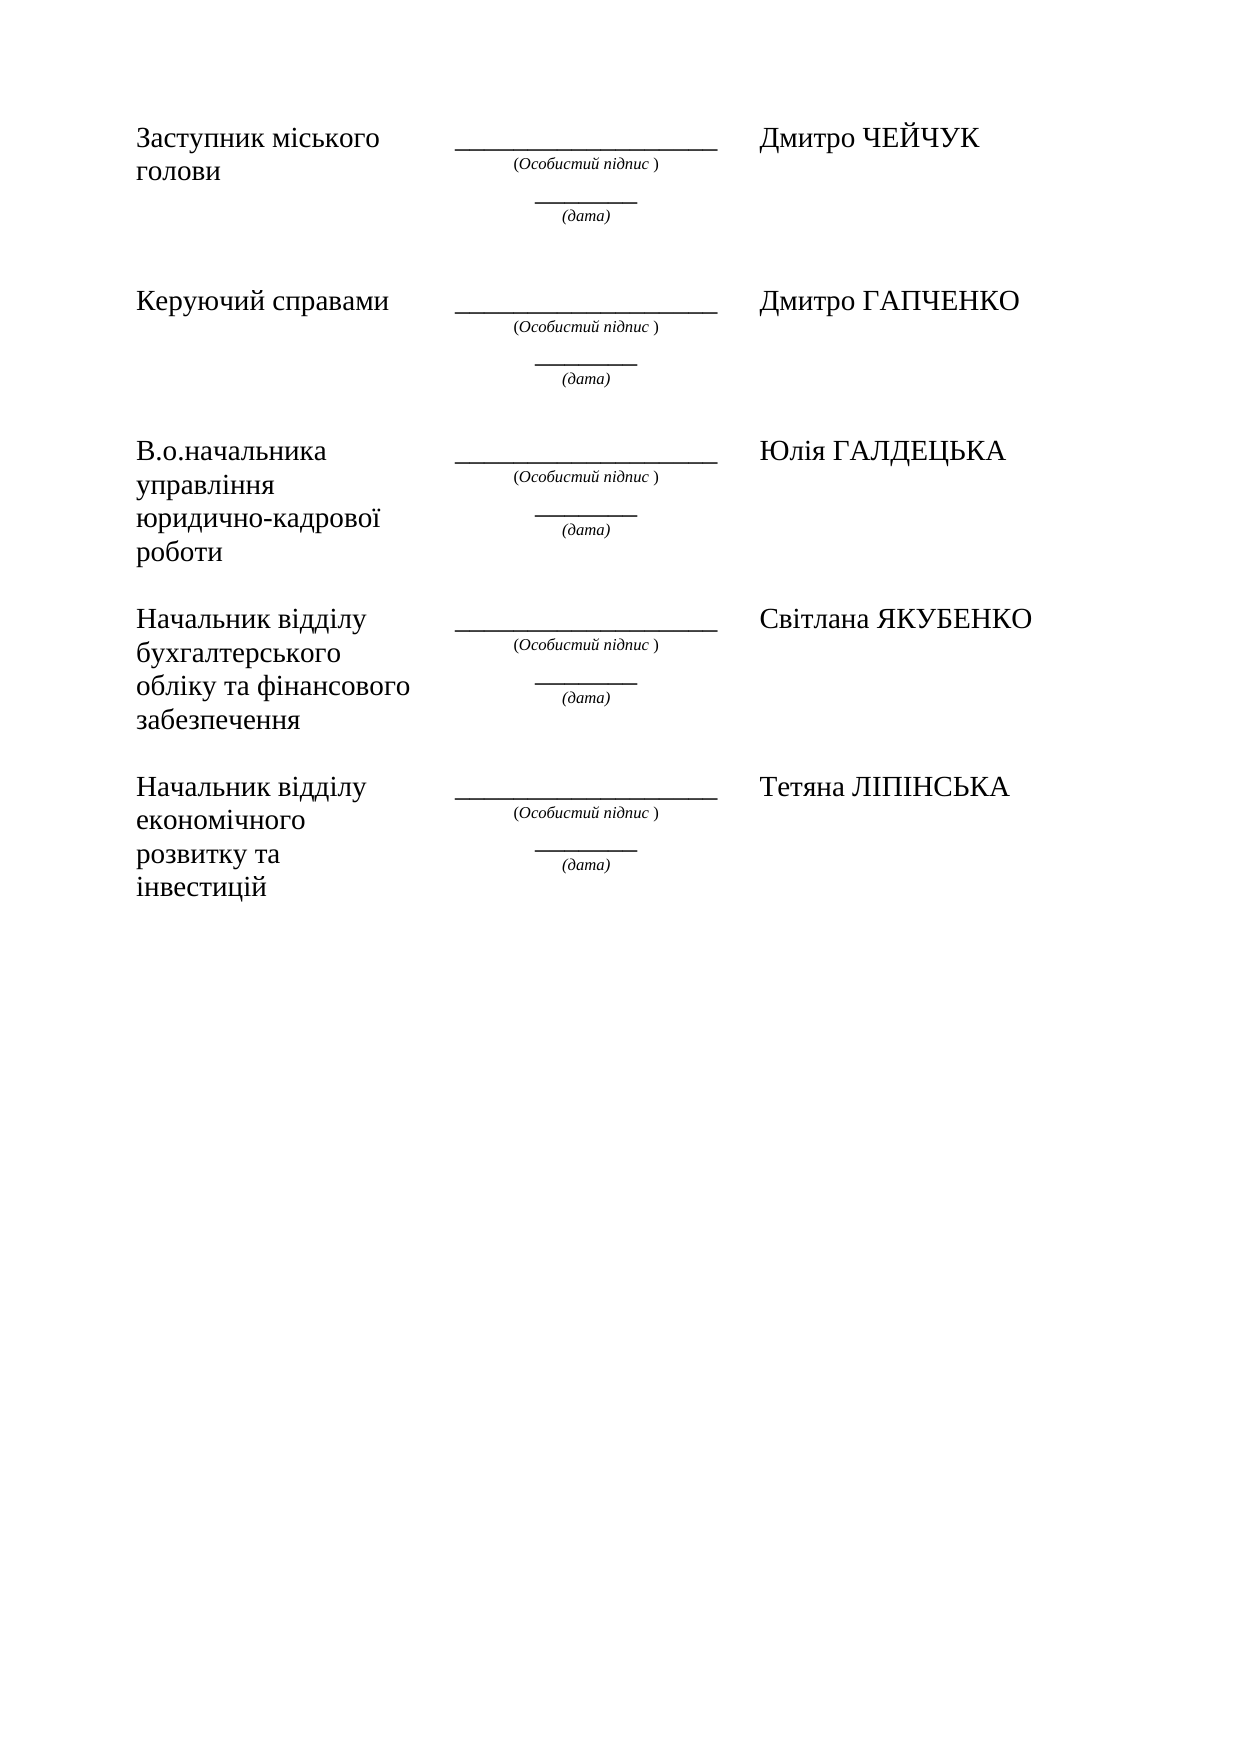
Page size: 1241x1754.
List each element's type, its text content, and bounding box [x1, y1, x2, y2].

table_header Заступник міського голови [125, 120, 424, 283]
table_header __________________ (Особистий підпис ) _______ (дата) [424, 120, 748, 283]
table_cell Тетяна ЛІПІНСЬКА [748, 769, 1127, 920]
table_cell Керуючий справами [125, 283, 424, 433]
table_cell Світлана ЯКУБЕНКО [748, 601, 1127, 769]
table_cell __________________ (Особистий підпис ) _______ (дата) [424, 769, 748, 920]
table_cell __________________ (Особистий підпис ) _______ (дата) [424, 283, 748, 433]
table_cell Дмитро ГАПЧЕНКО [748, 283, 1127, 433]
table_cell Юлія ГАЛДЕЦЬКА [748, 434, 1127, 601]
table_cell Начальник відділу бухгалтерського обліку та фінансового забезпечення [125, 601, 424, 769]
table_cell __________________ (Особистий підпис ) _______ (дата) [424, 601, 748, 769]
table_header Дмитро ЧЕЙЧУК [748, 120, 1127, 283]
table_cell В.о.начальника управління юридично-кадрової роботи [125, 434, 424, 601]
table_cell Начальник відділу економічного розвитку та інвестицій [125, 769, 424, 920]
table_cell __________________ (Особистий підпис ) _______ (дата) [424, 434, 748, 601]
